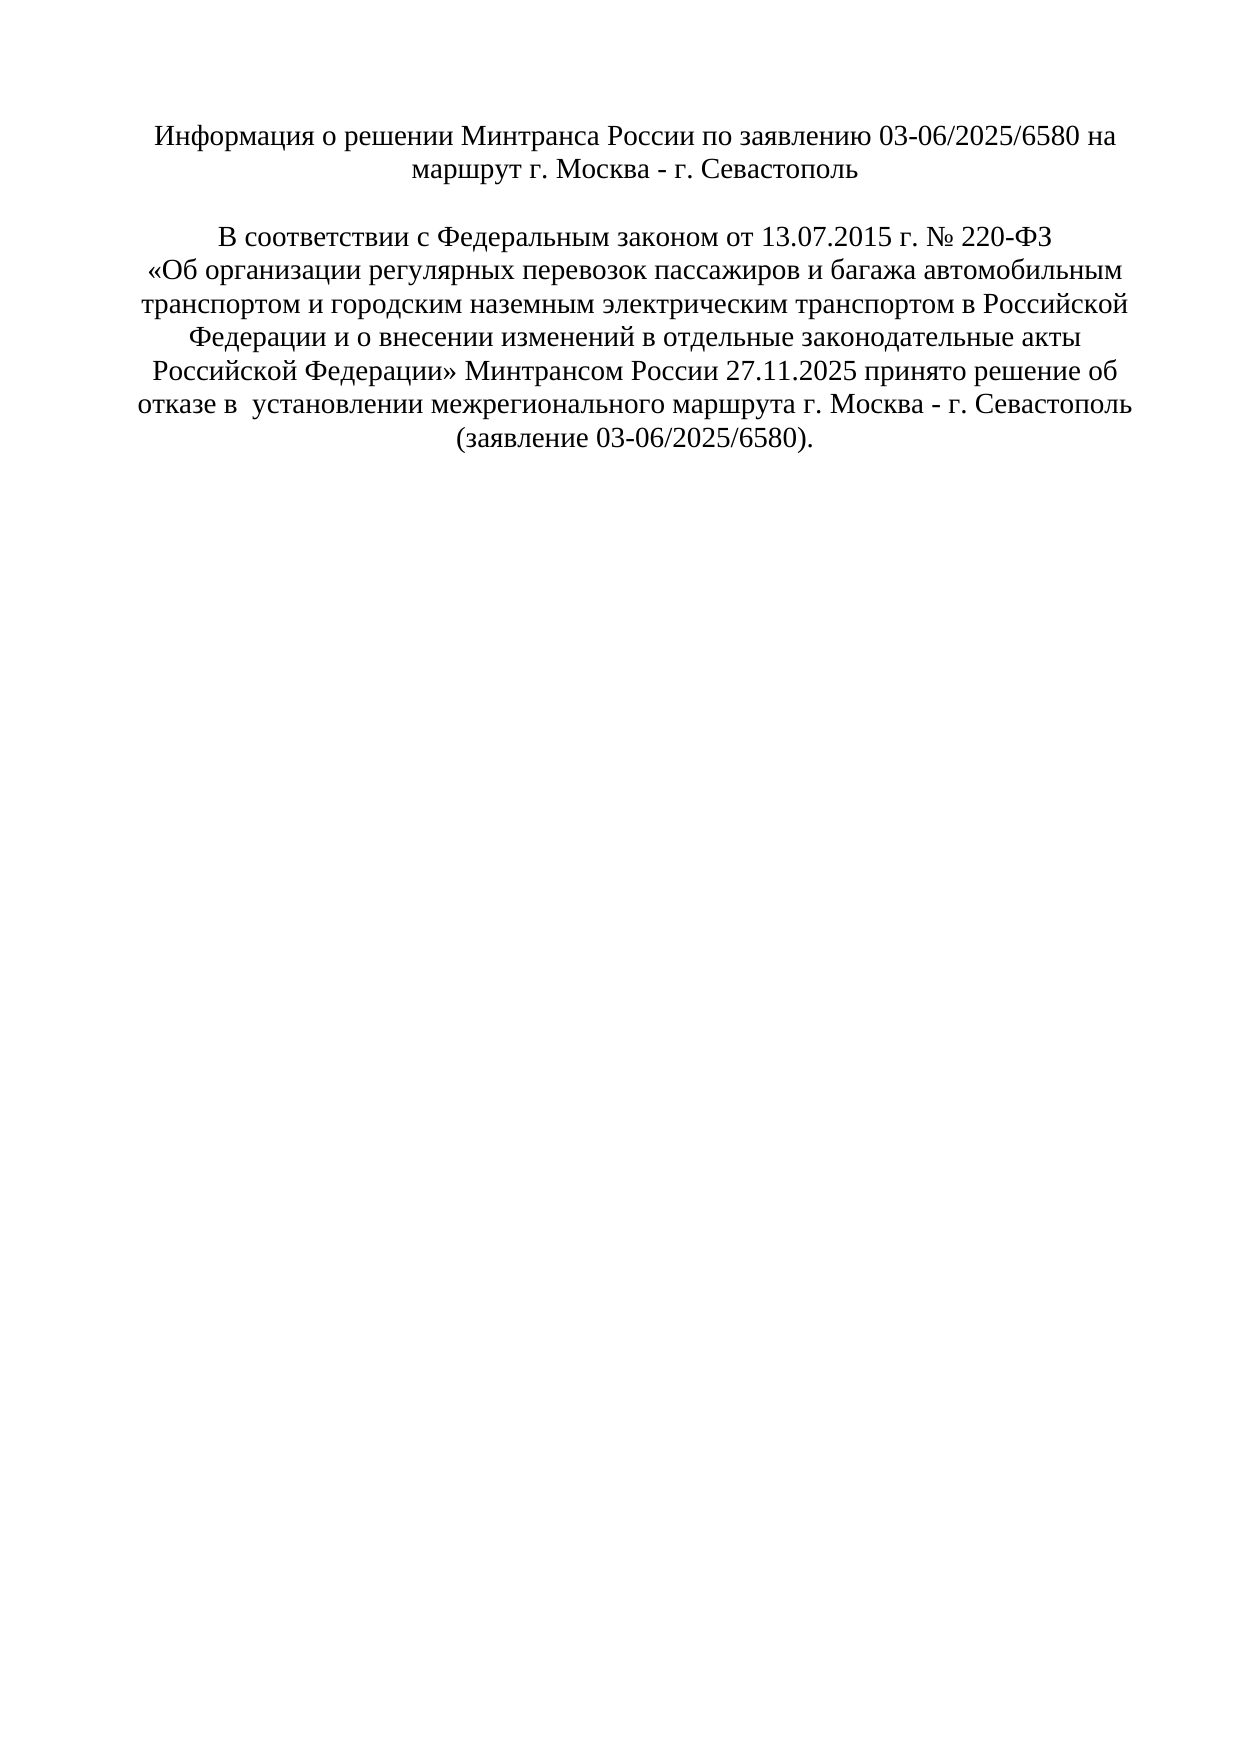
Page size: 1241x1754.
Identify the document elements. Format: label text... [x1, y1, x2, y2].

text В соответствии с Федеральным законом от 13.07.2015 г. № 220-ФЗ «Об организации регулярных перевозок пассажиров и багажа автомобильным транспортом и городским наземным электрическим транспортом в Российской Федерации и о внесении изменений в отдельные законодательные акты Российской Федерации» Минтрансом России 27.11.2025 принято решение об отказе в установлении межрегионального маршрута г. Москва - г. Севастополь (заявление 03-06/2025/6580). [118, 219, 1152, 453]
text Информация о решении Минтранса России по заявлению 03-06/2025/6580 на маршрут г. Москва - г. Севастополь [118, 118, 1152, 185]
